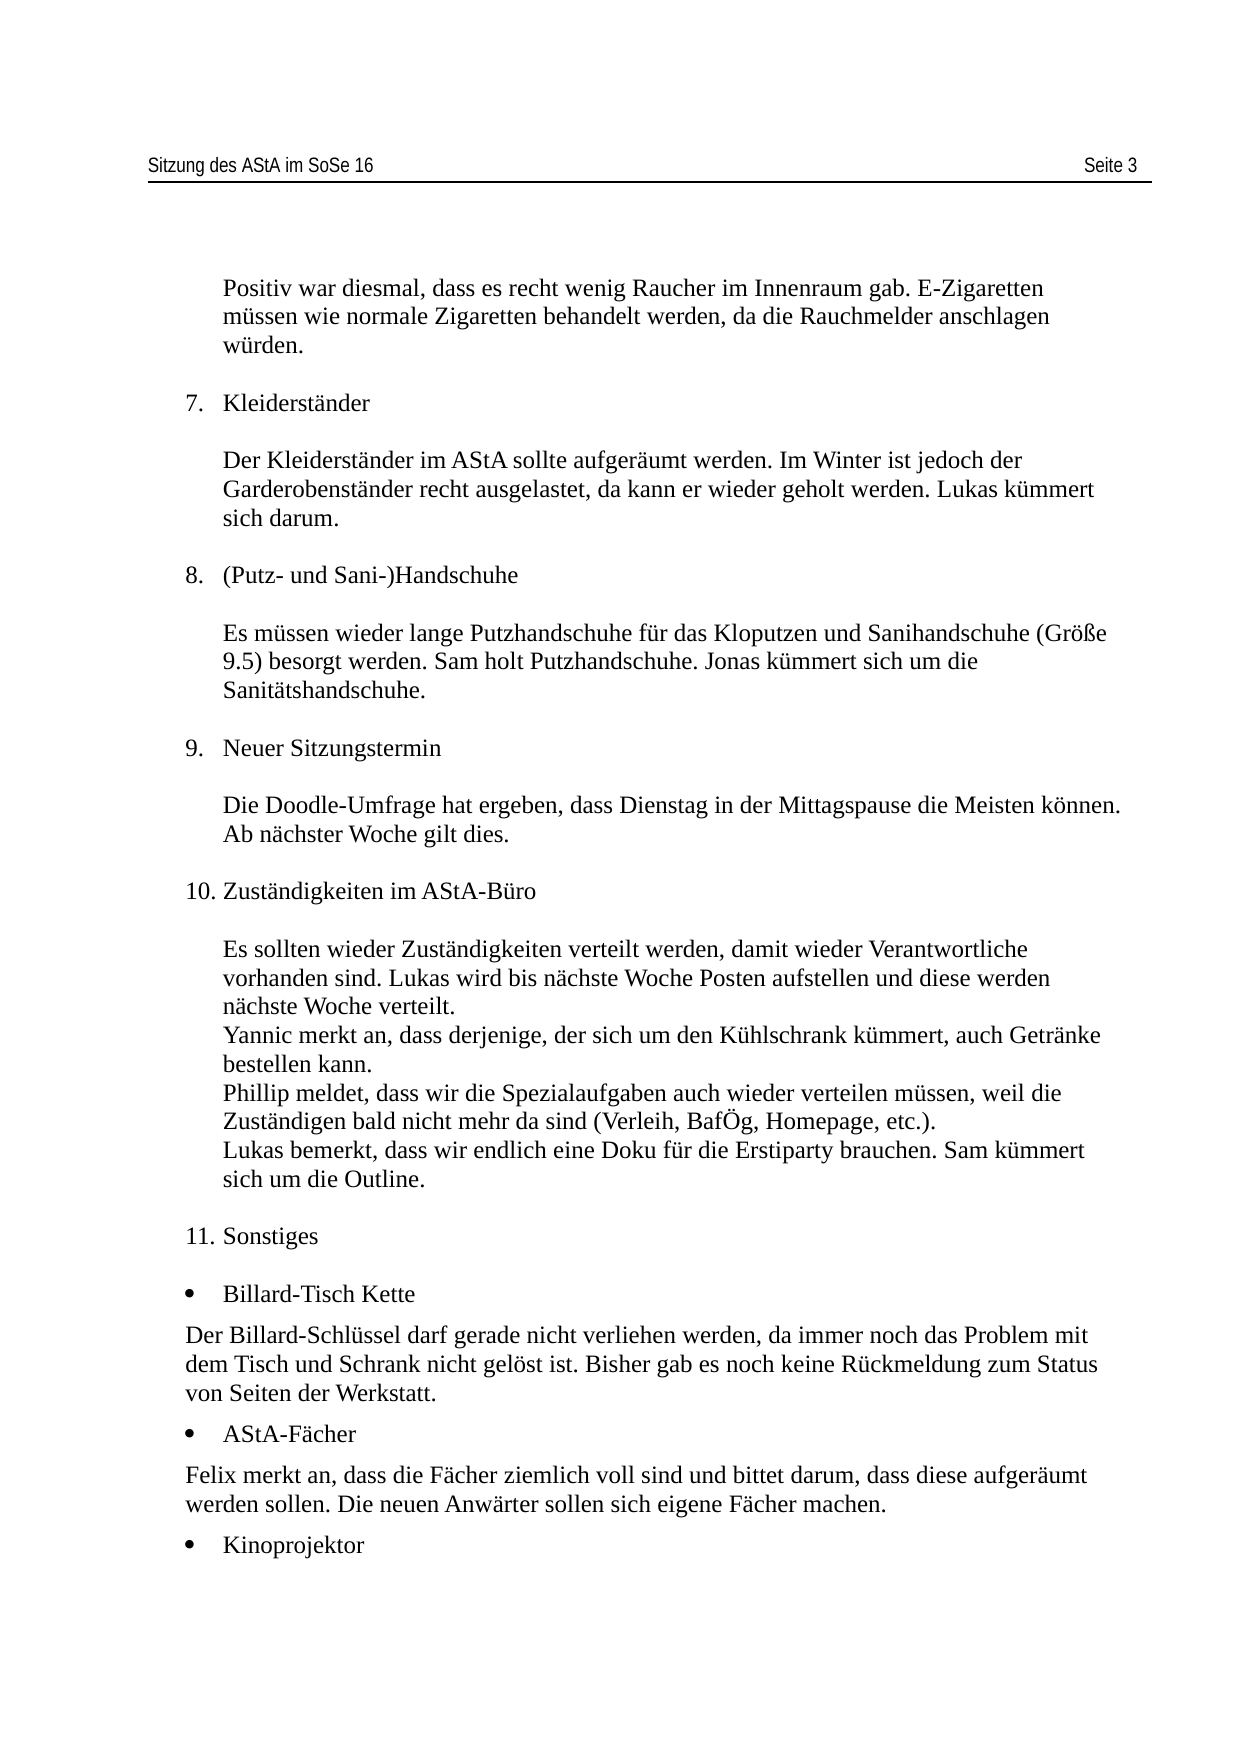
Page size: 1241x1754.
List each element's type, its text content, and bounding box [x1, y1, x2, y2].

list Yannic merkt an, dass derjenige, der sich um den Kühlschrank kümmert, auch Getränke bestellen kann. [223, 1020, 1122, 1078]
list Neuer Sitzungstermin [185, 733, 1122, 761]
list Es sollten wieder Zuständigkeiten verteilt werden, damit wieder Verantwortliche vorhanden sind. Lukas wird bis nächste Woche Posten aufstellen und diese werden nächste Woche verteilt. [223, 934, 1122, 1020]
list Phillip meldet, dass wir die Spezialaufgaben auch wieder verteilen müssen, weil die Zuständigen bald nicht mehr da sind (Verleih, BafÖg, Homepage, etc.). [223, 1078, 1122, 1135]
list Es müssen wieder lange Putzhandschuhe für das Kloputzen und Sanihandschuhe (Größe 9.5) besorgt werden. Sam holt Putzhandschuhe. Jonas kümmert sich um die Sanitätshandschuhe. [223, 618, 1122, 704]
list Der Kleiderständer im AStA sollte aufgeräumt werden. Im Winter ist jedoch der Garderobenständer recht ausgelastet, da kann er wieder geholt werden. Lukas kümmert sich darum. [223, 445, 1122, 531]
list (Putz- und Sani-)Handschuhe [185, 560, 1122, 589]
text Felix merkt an, dass die Fächer ziemlich voll sind und bittet darum, dass diese aufgeräumt werden sollen. Die neuen Anwärter sollen sich eigene Fächer machen. [185, 1460, 1122, 1518]
list Sonstiges [185, 1221, 1122, 1250]
text Der Billard-Schlüssel darf gerade nicht verliehen werden, da immer noch das Problem mit dem Tisch und Schrank nicht gelöst ist. Bisher gab es noch keine Rückmeldung zum Status von Seiten der Werkstatt. [185, 1320, 1122, 1406]
list Kleiderständer [185, 388, 1122, 416]
list Billard-Tisch Kette [185, 1279, 1122, 1308]
list Lukas bemerkt, dass wir endlich eine Doku für die Erstiparty brauchen. Sam kümmert sich um die Outline. [223, 1135, 1122, 1193]
list Die Doodle-Umfrage hat ergeben, dass Dienstag in der Mittagspause die Meisten können. Ab nächster Woche gilt dies. [223, 790, 1122, 848]
list AStA-Fächer [185, 1419, 1122, 1448]
list Kinoprojektor [185, 1530, 1122, 1559]
list Positiv war diesmal, dass es recht wenig Raucher im Innenraum gab. E-Zigaretten müssen wie normale Zigaretten behandelt werden, da die Rauchmelder anschlagen würden. [223, 273, 1122, 359]
list Zuständigkeiten im AStA-Büro [185, 876, 1122, 905]
